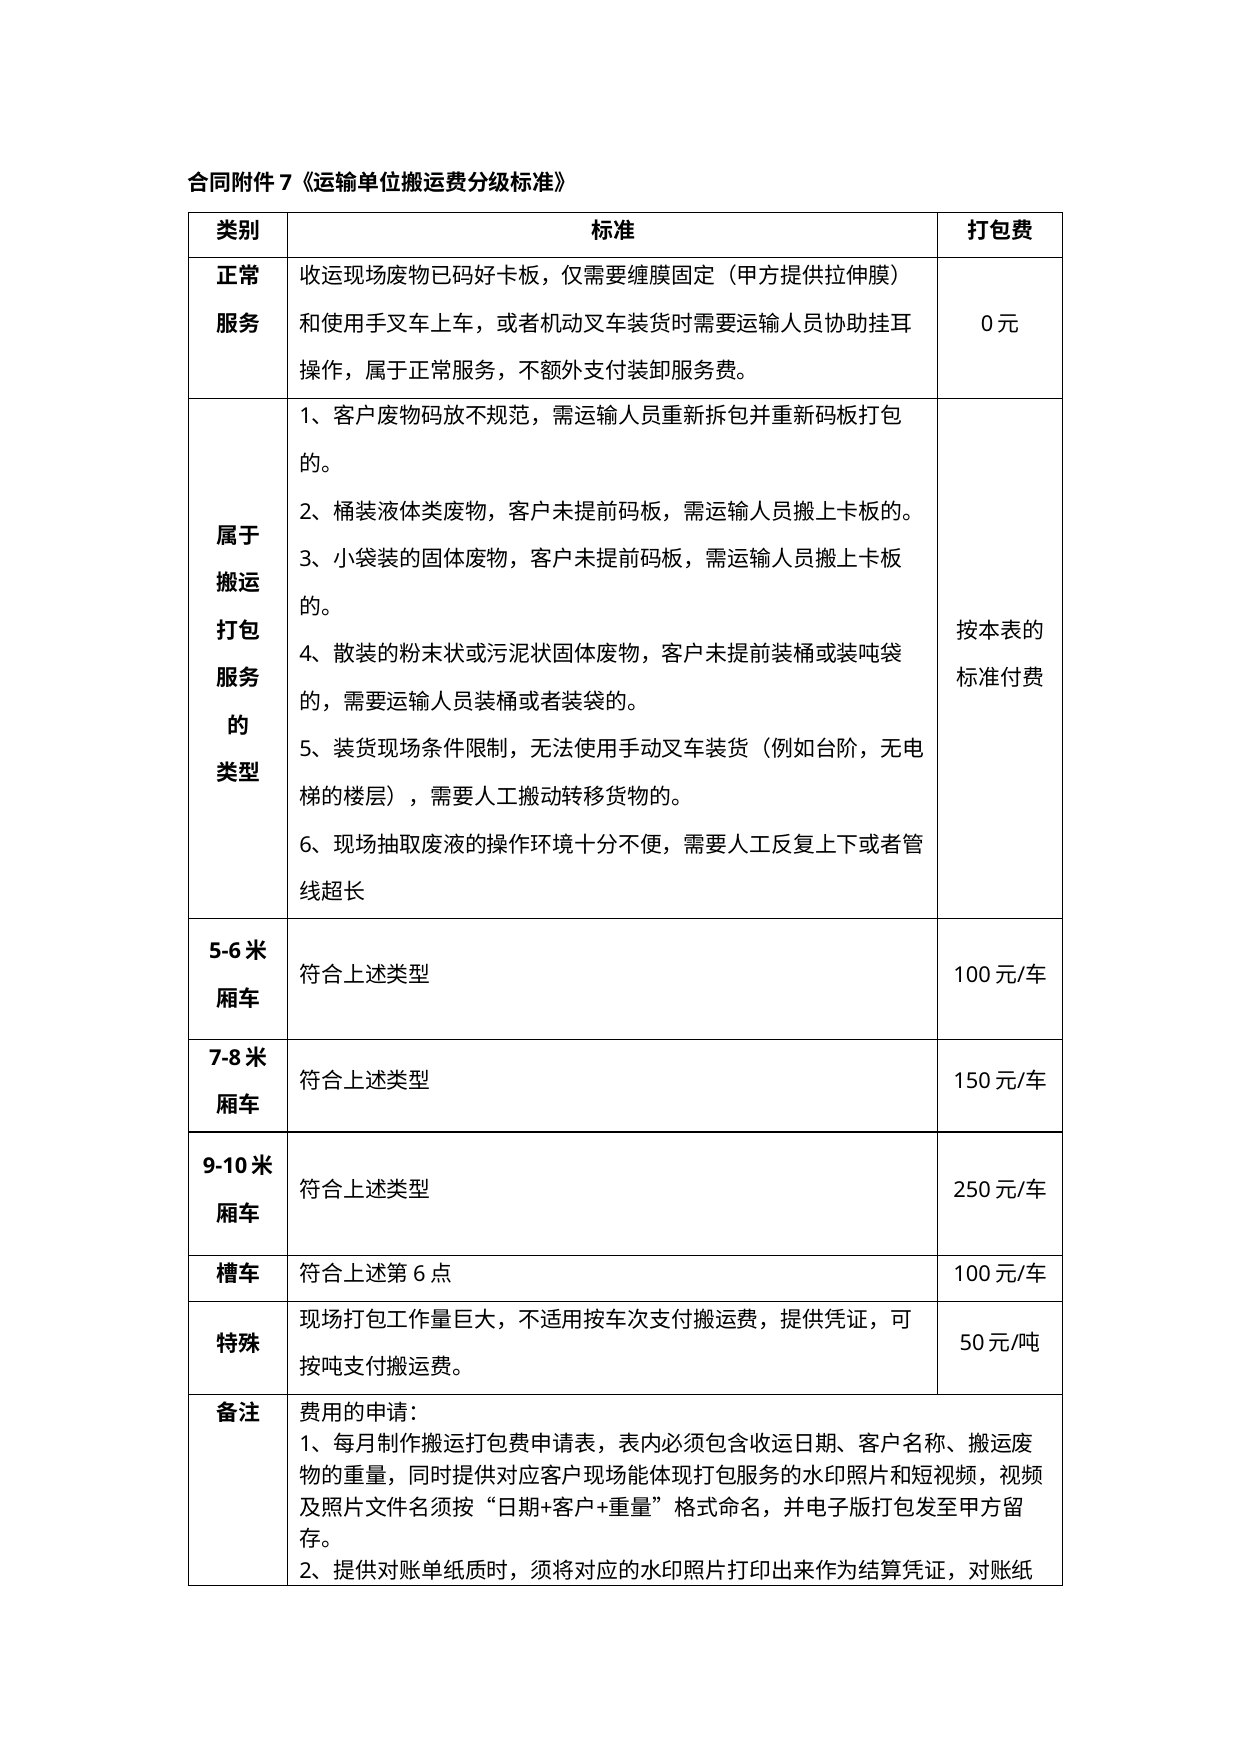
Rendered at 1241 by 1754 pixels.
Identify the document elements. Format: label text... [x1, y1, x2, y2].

table_cell 250元/车 [938, 1133, 1062, 1255]
table_cell 9-10米 厢车 [189, 1133, 287, 1255]
text 合同附件7《运输单位搬运费分级标准》 [187, 164, 1053, 196]
table_cell 槽车 [189, 1256, 287, 1301]
table_cell 5-6米 厢车 [189, 919, 287, 1038]
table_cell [288, 1395, 1062, 1585]
table_cell 属于 搬运 打包 服务 的 类型 [189, 399, 287, 918]
table_cell 50元/吨 [938, 1302, 1062, 1393]
table_cell 100元/车 [938, 919, 1062, 1038]
table_cell 符合上述第6点 [288, 1256, 937, 1301]
table_cell 150元/车 [938, 1040, 1062, 1131]
table_header 打包费 [938, 213, 1062, 257]
table_cell 符合上述类型 [288, 1133, 937, 1255]
table_header 类别 [189, 213, 287, 257]
table_cell 备注 [189, 1395, 287, 1585]
table_cell 符合上述类型 [288, 919, 937, 1038]
table_cell 符合上述类型 [288, 1040, 937, 1131]
table_header 标准 [288, 213, 937, 257]
table_cell 收运现场废物已码好卡板，仅需要缠膜固定（甲方提供拉伸膜）和使用手叉车上车，或者机动叉车装货时需要运输人员协助挂耳操作，属于正常服务，不额外支付装卸服务费。 [288, 258, 937, 397]
table_cell 100元/车 [938, 1256, 1062, 1301]
table_cell 现场打包工作量巨大，不适用按车次支付搬运费，提供凭证，可按吨支付搬运费。 [288, 1302, 937, 1393]
table_cell 按本表的 标准付费 [938, 399, 1062, 918]
table_cell 特殊 [189, 1302, 287, 1393]
table_cell 0元 [938, 258, 1062, 397]
table_cell 正常 服务 [189, 258, 287, 397]
table_cell 7-8米 厢车 [189, 1040, 287, 1131]
table_cell 客户废物码放不规范，需运输人员重新拆包并重新码板打包的。 桶装液体类废物，客户未提前码板，需运输人员搬上卡板的。 小袋装的固体废物，客户未提前码板，需运输人员搬上卡板的。 散装的粉末状或污泥状固体废物，客户未提前装桶或装吨袋的，需要运输人员装桶或者装袋的。 装货现场条件限制，无法使用手动叉车装货（例如台阶，无电梯的楼层），需要人工搬动转移货物的。 6、现场抽取废液的操作环境十分不便，需要人工反复上下或者管线超长 [288, 399, 937, 918]
